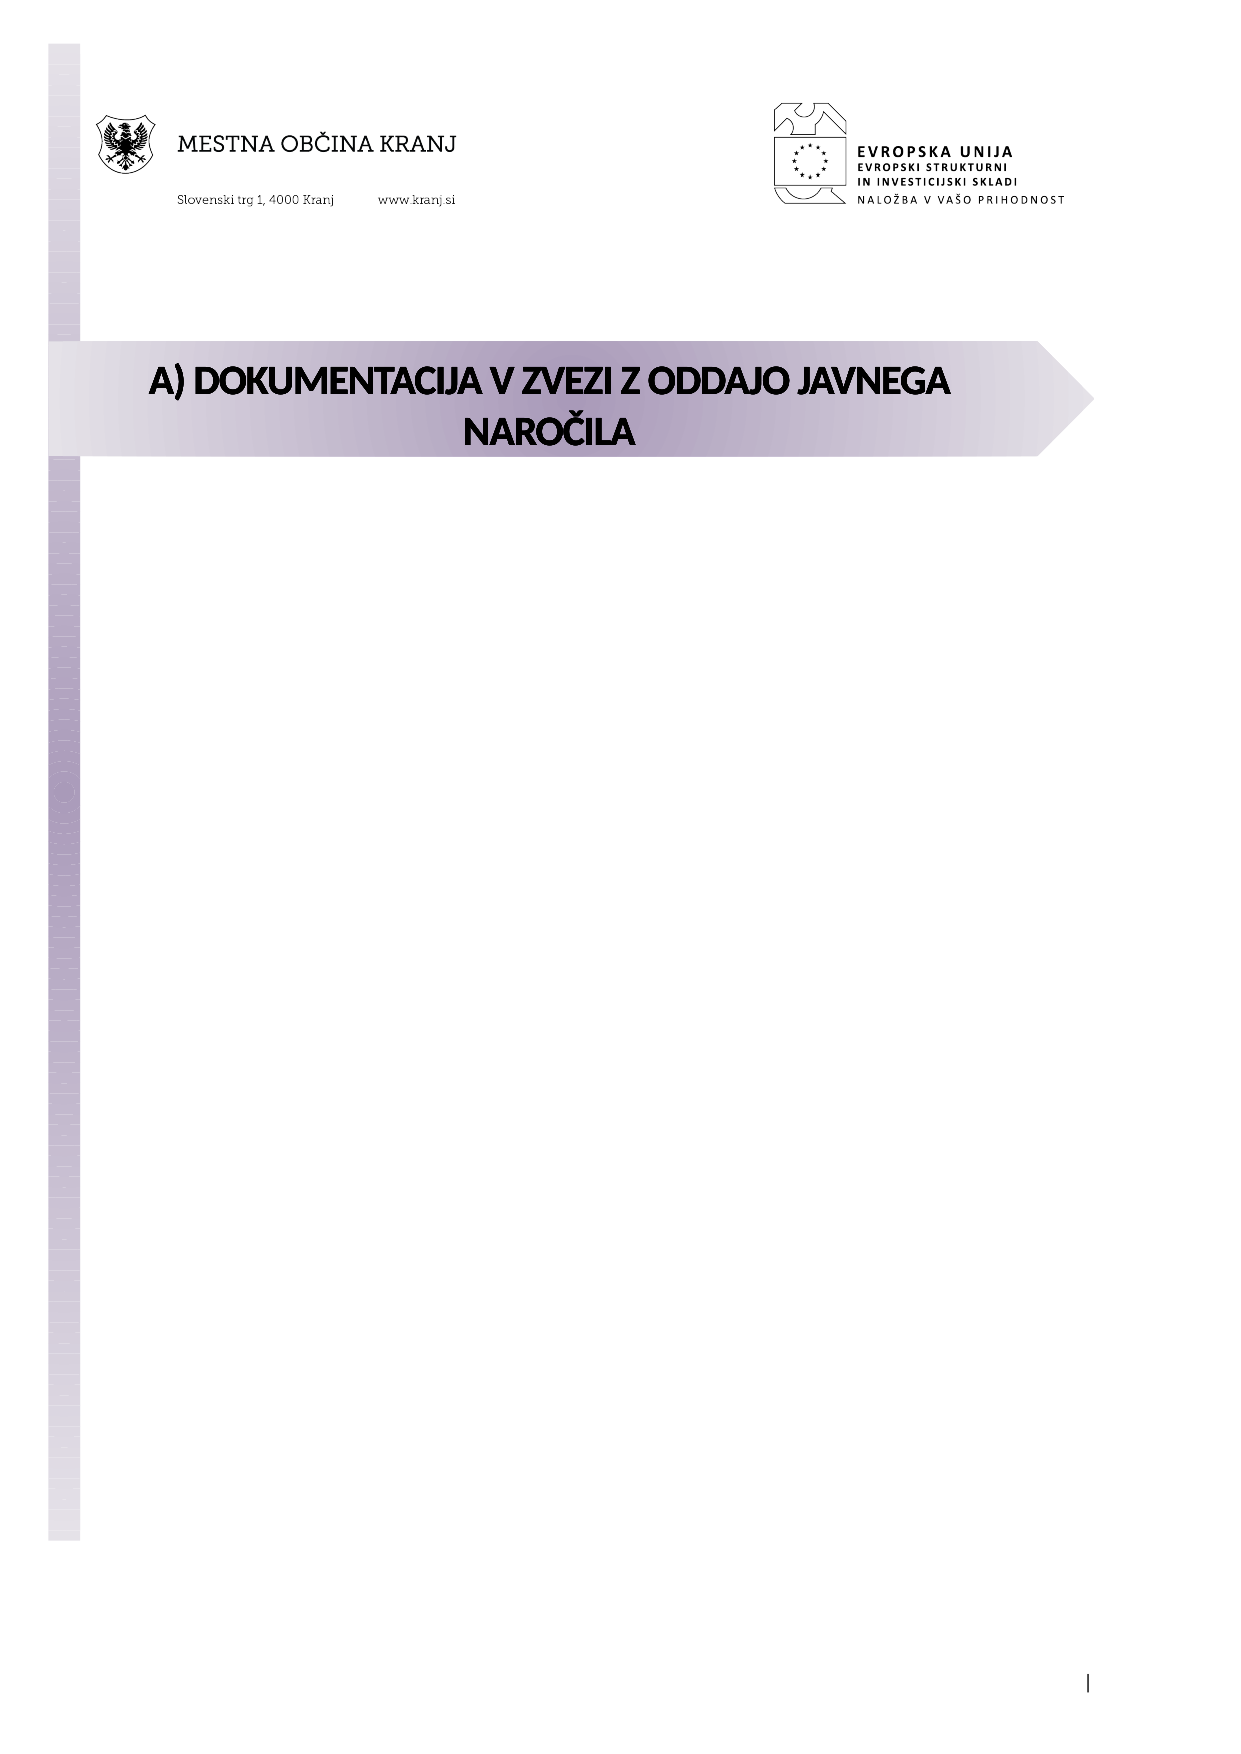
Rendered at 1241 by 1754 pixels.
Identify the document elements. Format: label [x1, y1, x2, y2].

picture [0, 0, 1241, 263]
